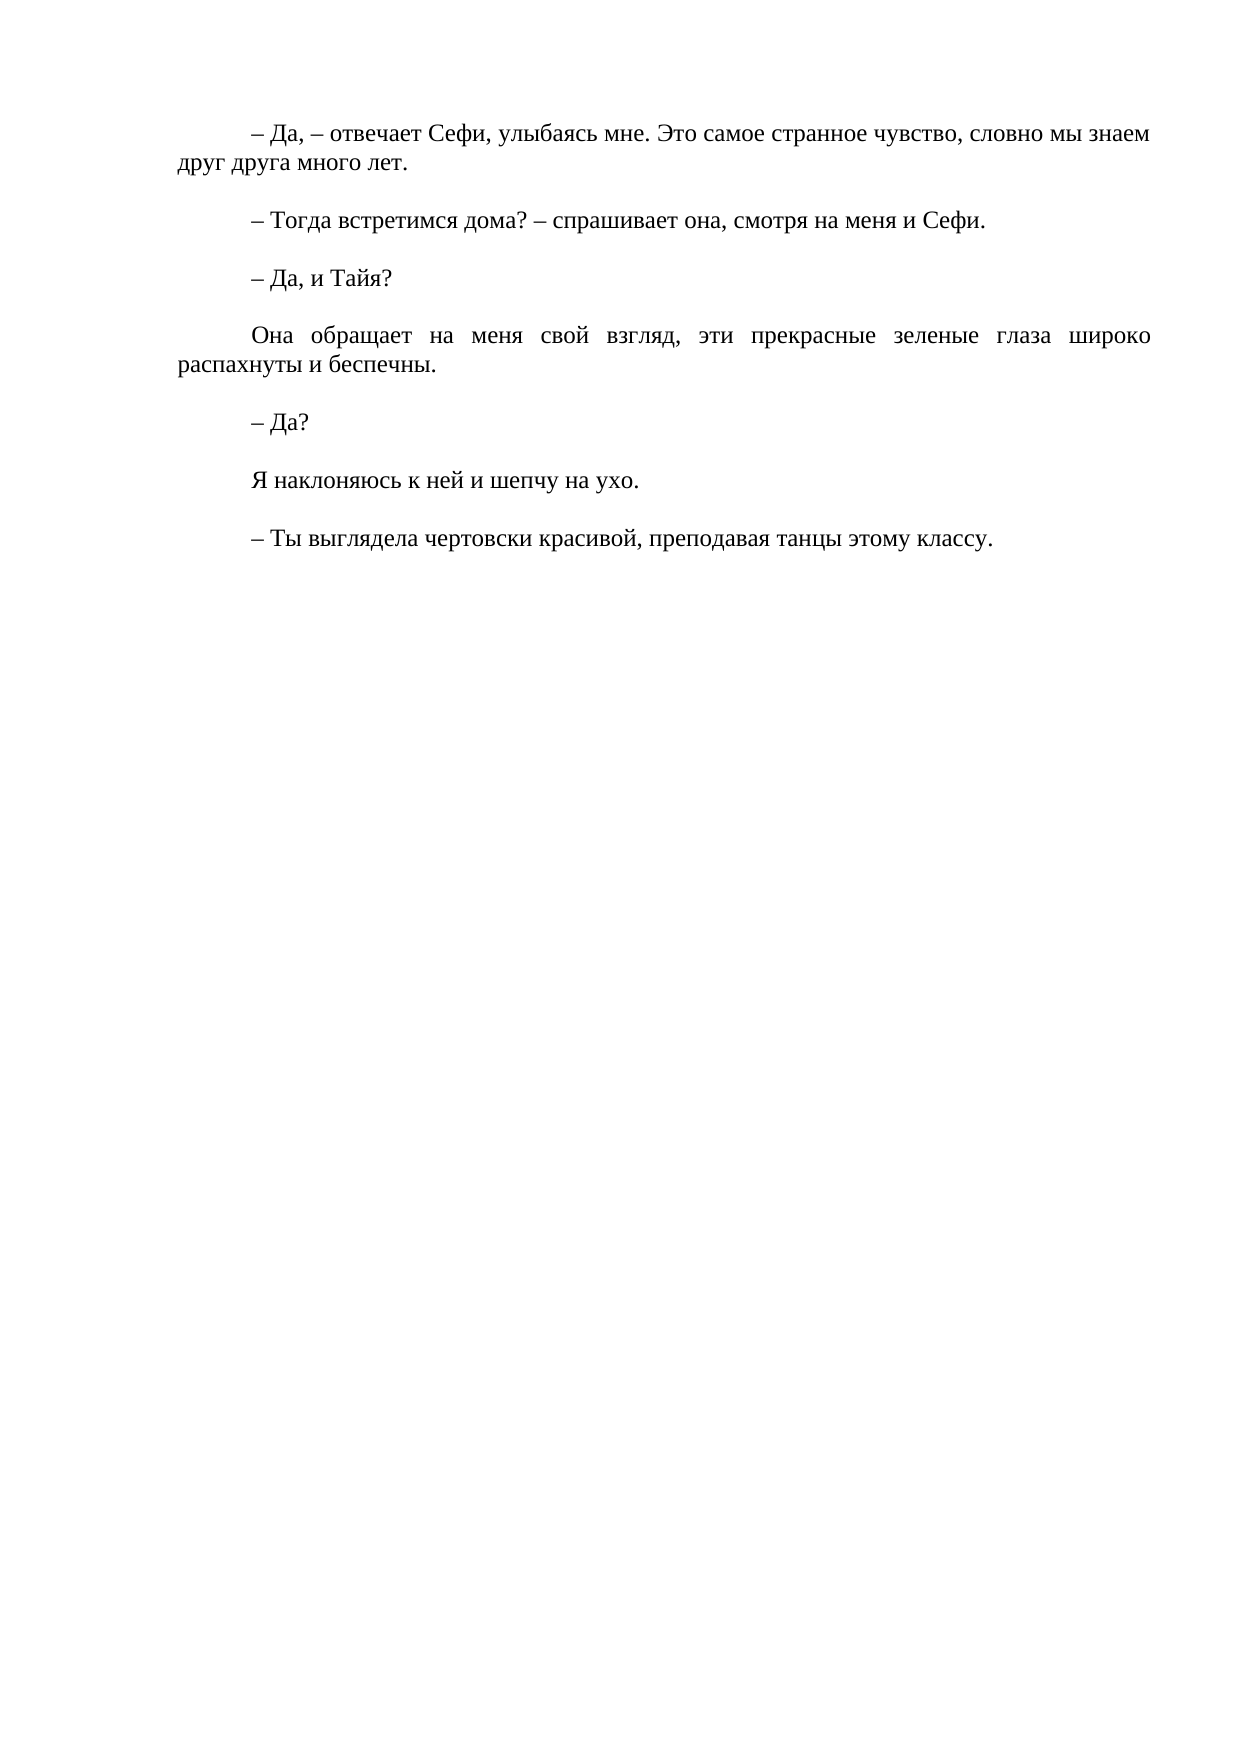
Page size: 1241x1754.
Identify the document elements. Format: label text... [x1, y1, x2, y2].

text – Тогда встретимся дома? – спрашивает она, смотря на меня и Сефи. [177, 205, 1152, 233]
text – Да? [177, 407, 1152, 436]
text Я наклоняюсь к ней и шепчу на ухо. [177, 465, 1152, 494]
text – Да, и Тайя? [177, 263, 1152, 291]
text Она обращает на меня свой взгляд, эти прекрасные зеленые глаза широко распахнуты и беспечны. [177, 321, 1152, 378]
text – Ты выглядела чертовски красивой, преподавая танцы этому классу. [177, 523, 1152, 552]
text – Да, – отвечает Сефи, улыбаясь мне. Это самое странное чувство, словно мы знаем друг друга много лет. [177, 118, 1152, 176]
